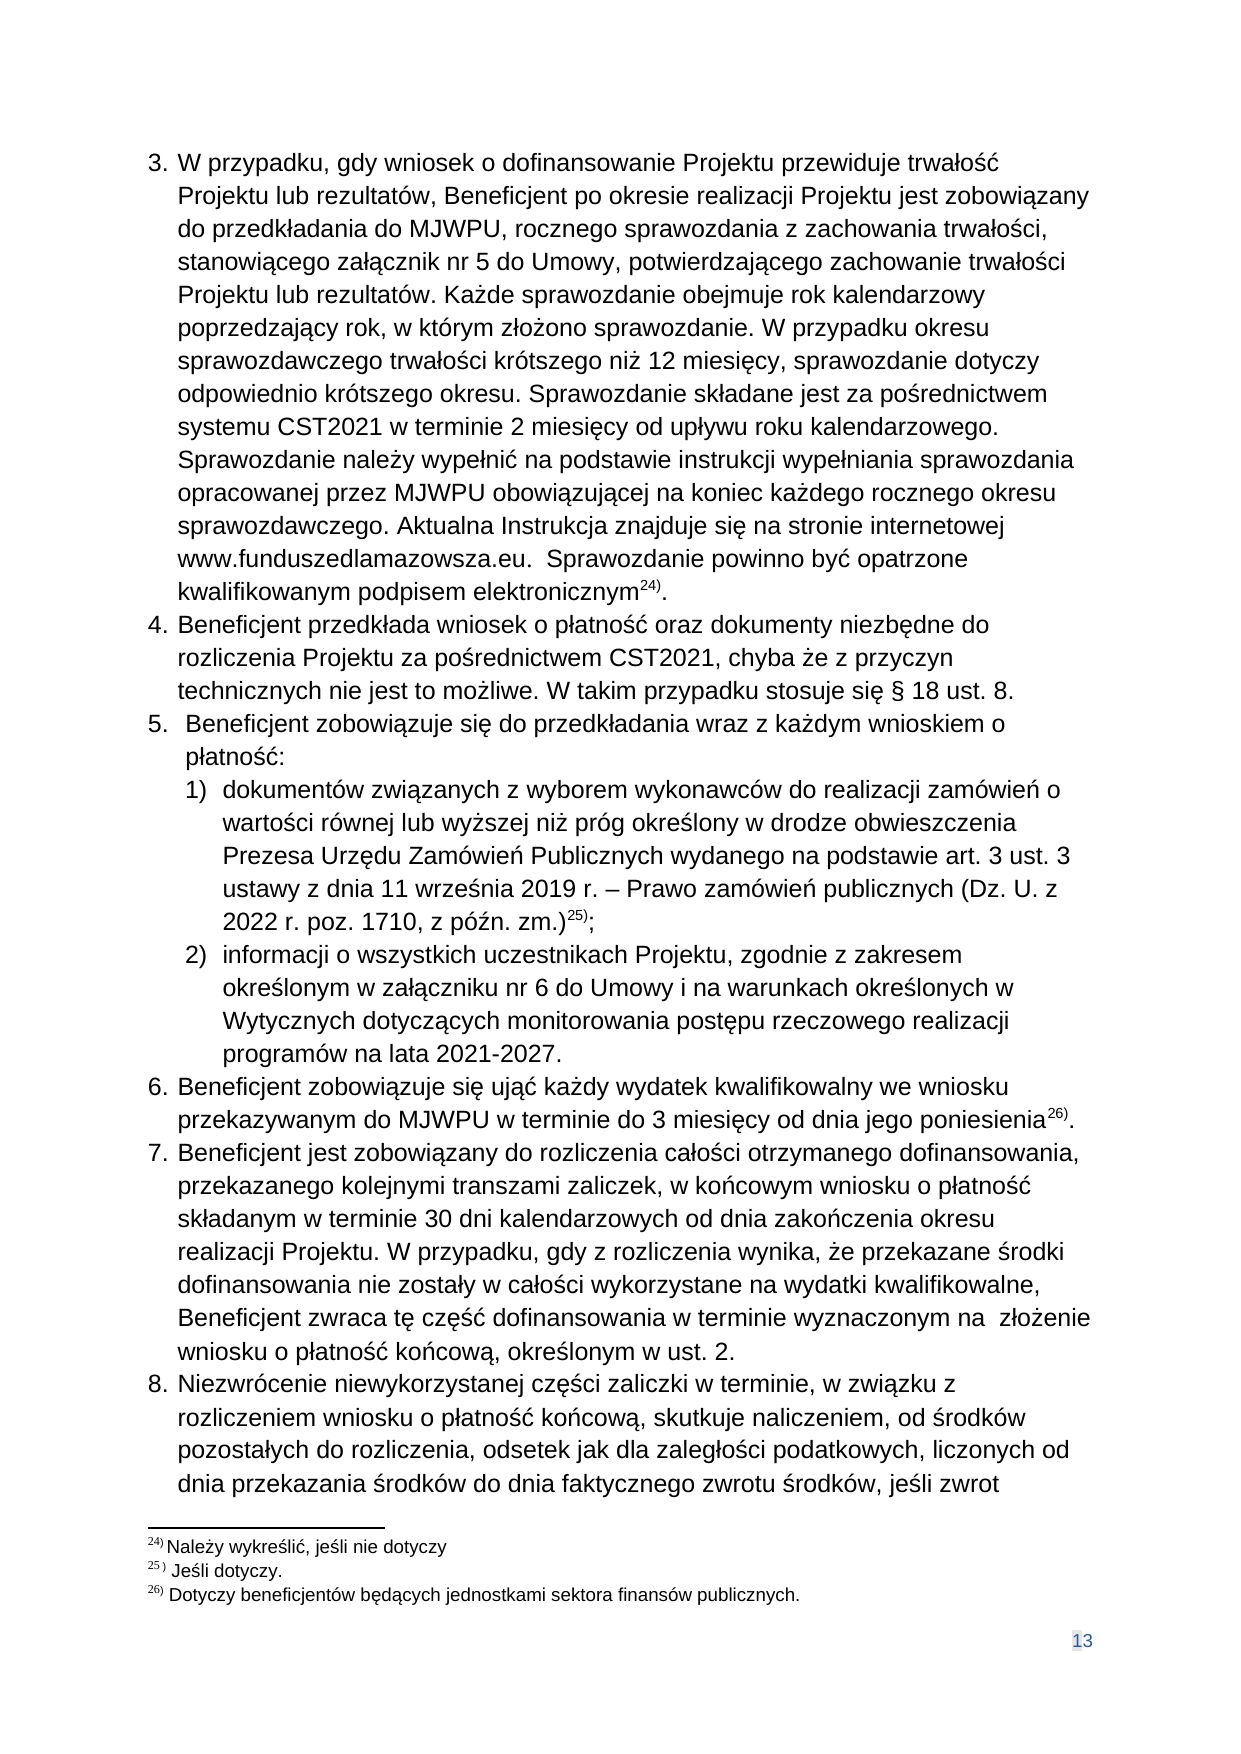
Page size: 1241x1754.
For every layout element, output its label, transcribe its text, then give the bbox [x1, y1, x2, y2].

list Beneficjent przedkłada wniosek o płatność oraz dokumenty niezbędne do rozliczenia Projektu za pośrednictwem CST2021, chyba że z przyczyn technicznych nie jest to możliwe. W takim przypadku stosuje się § 18 ust. 8. [148, 610, 1093, 705]
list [148, 1369, 1093, 1497]
list dokumentów związanych z wyborem wykonawców do realizacji zamówień o wartości równej lub wyższej niż próg określony w drodze obwieszczenia Prezesa Urzędu Zamówień Publicznych wydanego na podstawie art. 3 ust. 3 ustawy z dnia 11 września 2019 r. – Prawo zamówień publicznych (Dz. U. z 2022 r. poz. 1710, z późn. zm.)); [185, 775, 1093, 936]
list Beneficjent jest zobowiązany do rozliczenia całości otrzymanego dofinansowania, przekazanego kolejnymi transzami zaliczek, w końcowym wniosku o płatność składanym w terminie 30 dni kalendarzowych od dnia zakończenia okresu realizacji Projektu. W przypadku, gdy z rozliczenia wynika, że przekazane środki dofinansowania nie zostały w całości wykorzystane na wydatki kwalifikowalne, Beneficjent zwraca tę część dofinansowania w terminie wyznaczonym na złożenie wniosku o płatność końcową, określonym w ust. 2. [148, 1138, 1093, 1365]
list W przypadku, gdy wniosek o dofinansowanie Projektu przewiduje trwałość Projektu lub rezultatów, Beneficjent po okresie realizacji Projektu jest zobowiązany do przedkładania do MJWPU, rocznego sprawozdania z zachowania trwałości, stanowiącego załącznik nr 5 do Umowy, potwierdzającego zachowanie trwałości Projektu lub rezultatów. Każde sprawozdanie obejmuje rok kalendarzowy poprzedzający rok, w którym złożono sprawozdanie. W przypadku okresu sprawozdawczego trwałości krótszego niż 12 miesięcy, sprawozdanie dotyczy odpowiednio krótszego okresu. Sprawozdanie składane jest za pośrednictwem systemu CST2021 w terminie 2 miesięcy od upływu roku kalendarzowego. Sprawozdanie należy wypełnić na podstawie instrukcji wypełniania sprawozdania opracowanej przez MJWPU obowiązującej na koniec każdego rocznego okresu sprawozdawczego. Aktualna Instrukcja znajduje się na stronie internetowej www.funduszedlamazowsza.eu. Sprawozdanie powinno być opatrzone kwalifikowanym podpisem elektronicznym). [148, 148, 1093, 606]
list Beneficjent zobowiązuje się ująć każdy wydatek kwalifikowalny we wniosku przekazywanym do MJWPU w terminie do 3 miesięcy od dnia jego poniesienia). [148, 1072, 1093, 1134]
list Beneficjent zobowiązuje się do przedkładania wraz z każdym wnioskiem o płatność: [148, 709, 1093, 771]
list informacji o wszystkich uczestnikach Projektu, zgodnie z zakresem określonym w załączniku nr 6 do Umowy i na warunkach określonych w Wytycznych dotyczących monitorowania postępu rzeczowego realizacji programów na lata 2021-2027. [185, 940, 1093, 1068]
